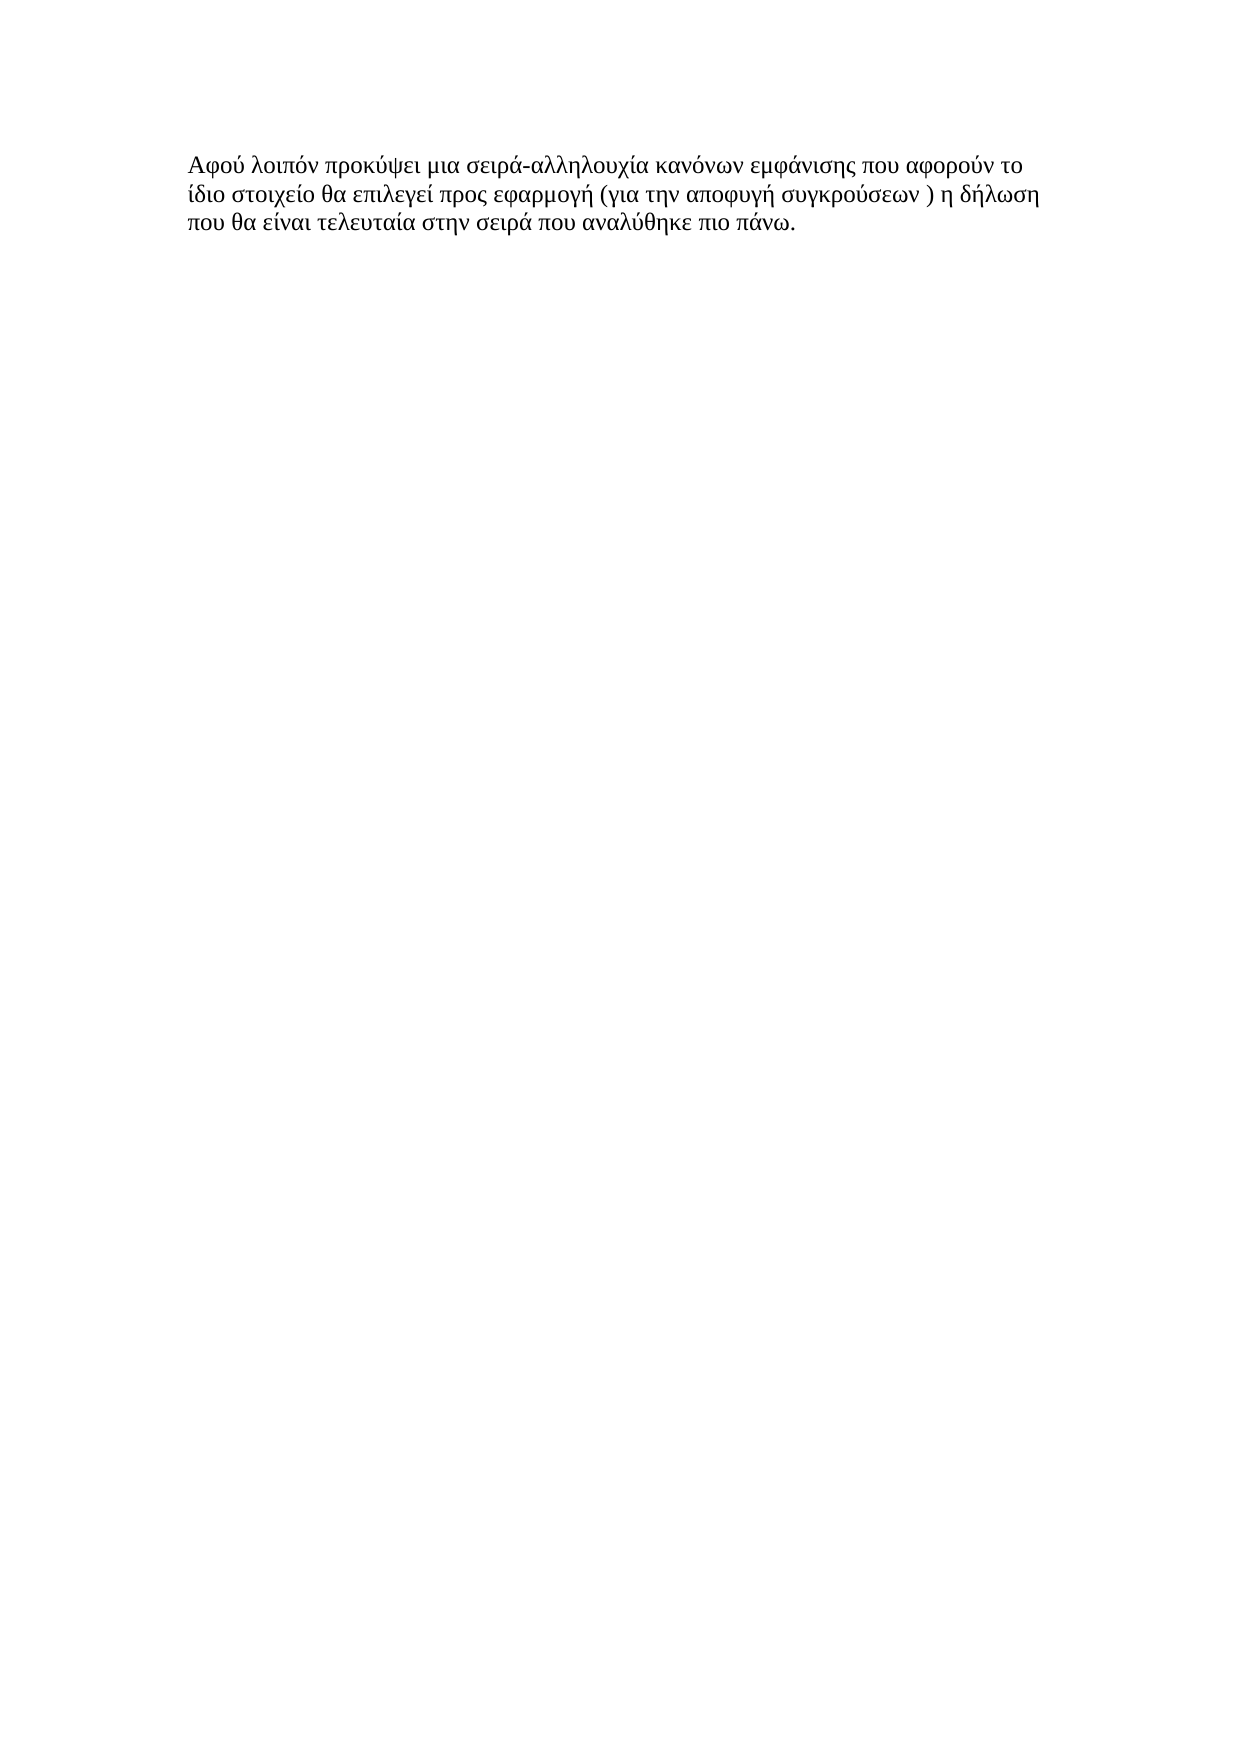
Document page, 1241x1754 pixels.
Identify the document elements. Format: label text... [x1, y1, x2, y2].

text Αφού λοιπόν προκύψει μια σειρά-αλληλουχία κανόνων εμφάνισης που αφορούν το ίδιο στοιχείο θα επιλεγεί προς εφαρμογή (για την αποφυγή συγκρούσεων ) η δήλωση που θα είναι τελευταία στην σειρά που αναλύθηκε πιο πάνω. [187, 150, 1053, 236]
